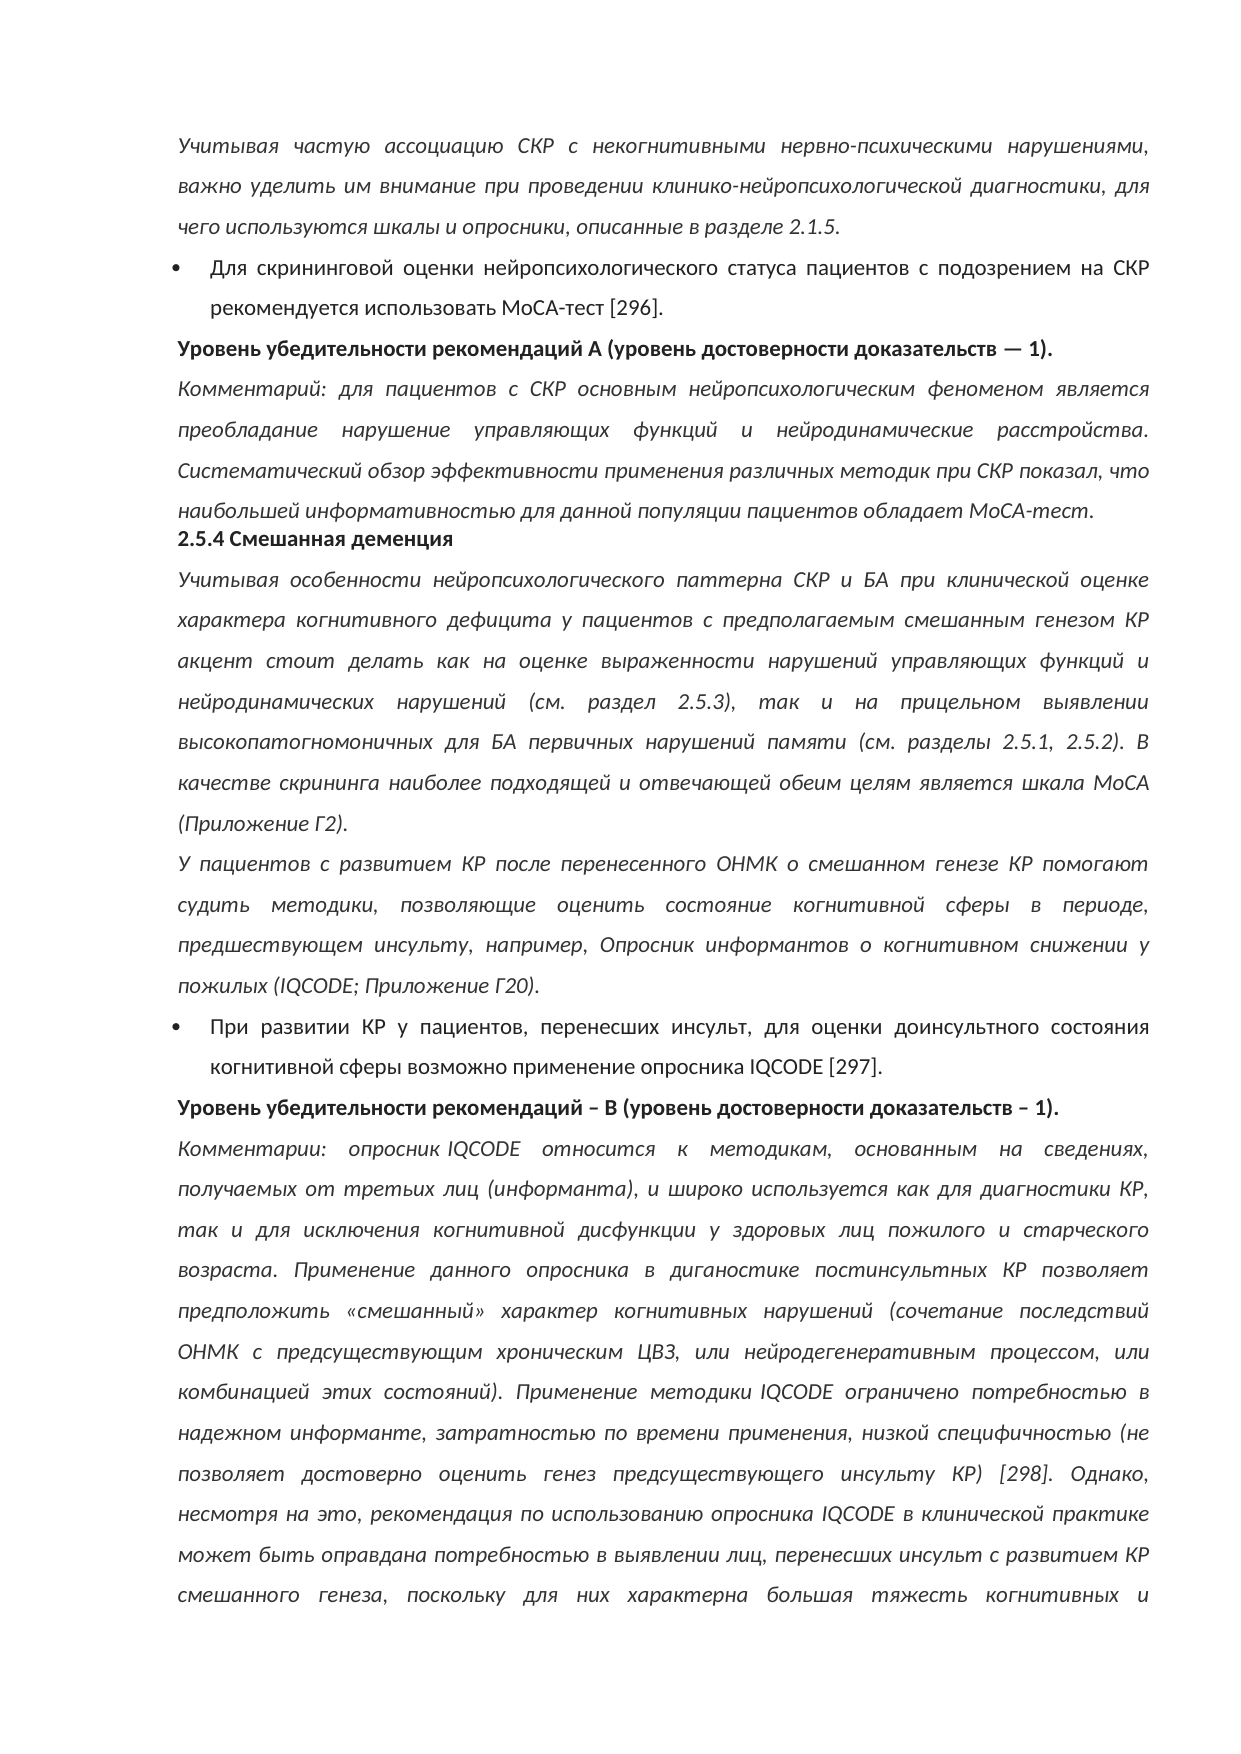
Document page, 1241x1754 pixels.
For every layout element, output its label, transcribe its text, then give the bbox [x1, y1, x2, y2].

text Учитывая частую ассоциацию СКР с некогнитивными нервно-психическими нарушениями, важно уделить им внимание при проведении клинико-нейропсихологической диагностики, для чего используются шкалы и опросники, описанные в разделе 2.1.5. [177, 118, 1152, 240]
text Учитывая особенности нейропсихологического паттерна СКР и БА при клинической оценке характера когнитивного дефицита у пациентов с предполагаемым смешанным генезом КР акцент стоит делать как на оценке выраженности нарушений управляющих функций и нейродинамических нарушений (см. раздел 2.5.3), так и на прицельном выявлении высокопатогномоничных для БА первичных нарушений памяти (см. разделы 2.5.1, 2.5.2). В качестве скрининга наиболее подходящей и отвечающей обеим целям является шкала МоСА (Приложение Г2). [177, 552, 1152, 837]
text Комментарий: для пациентов с СКР основным нейропсихологическим феноменом является преобладание нарушение управляющих функций и нейродинамические расстройства. Систематический обзор эффективности применения различных методик при СКР показал, что наибольшей информативностью для данной популяции пациентов обладает МоСА-тест. [177, 362, 1152, 524]
list Для скрининговой оценки нейропсихологического статуса пациентов с подозрением на СКР рекомендуется использовать МоСА-тест [296]. [172, 240, 1152, 321]
text 2.5.4 Смешанная деменция [177, 524, 1152, 552]
text У пациентов с развитием КР после перенесенного ОНМК о смешанном генезе КР помогают судить методики, позволяющие оценить состояние когнитивной сферы в периоде, предшествующем инсульту, например, Опросник информантов о когнитивном снижении у пожилых (IQCODE; Приложение Г20). [177, 837, 1152, 999]
text Уровень убедительности рекомендаций – В (уровень достоверности доказательств – 1). [177, 1081, 1152, 1121]
text Уровень убедительности рекомендаций А (уровень достоверности доказательств — 1). [177, 321, 1152, 362]
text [177, 1121, 1152, 1609]
list При развитии КР у пациентов, перенесших инсульт, для оценки доинсультного состояния когнитивной сферы возможно применение опросника IQCODE [297]. [172, 999, 1152, 1081]
